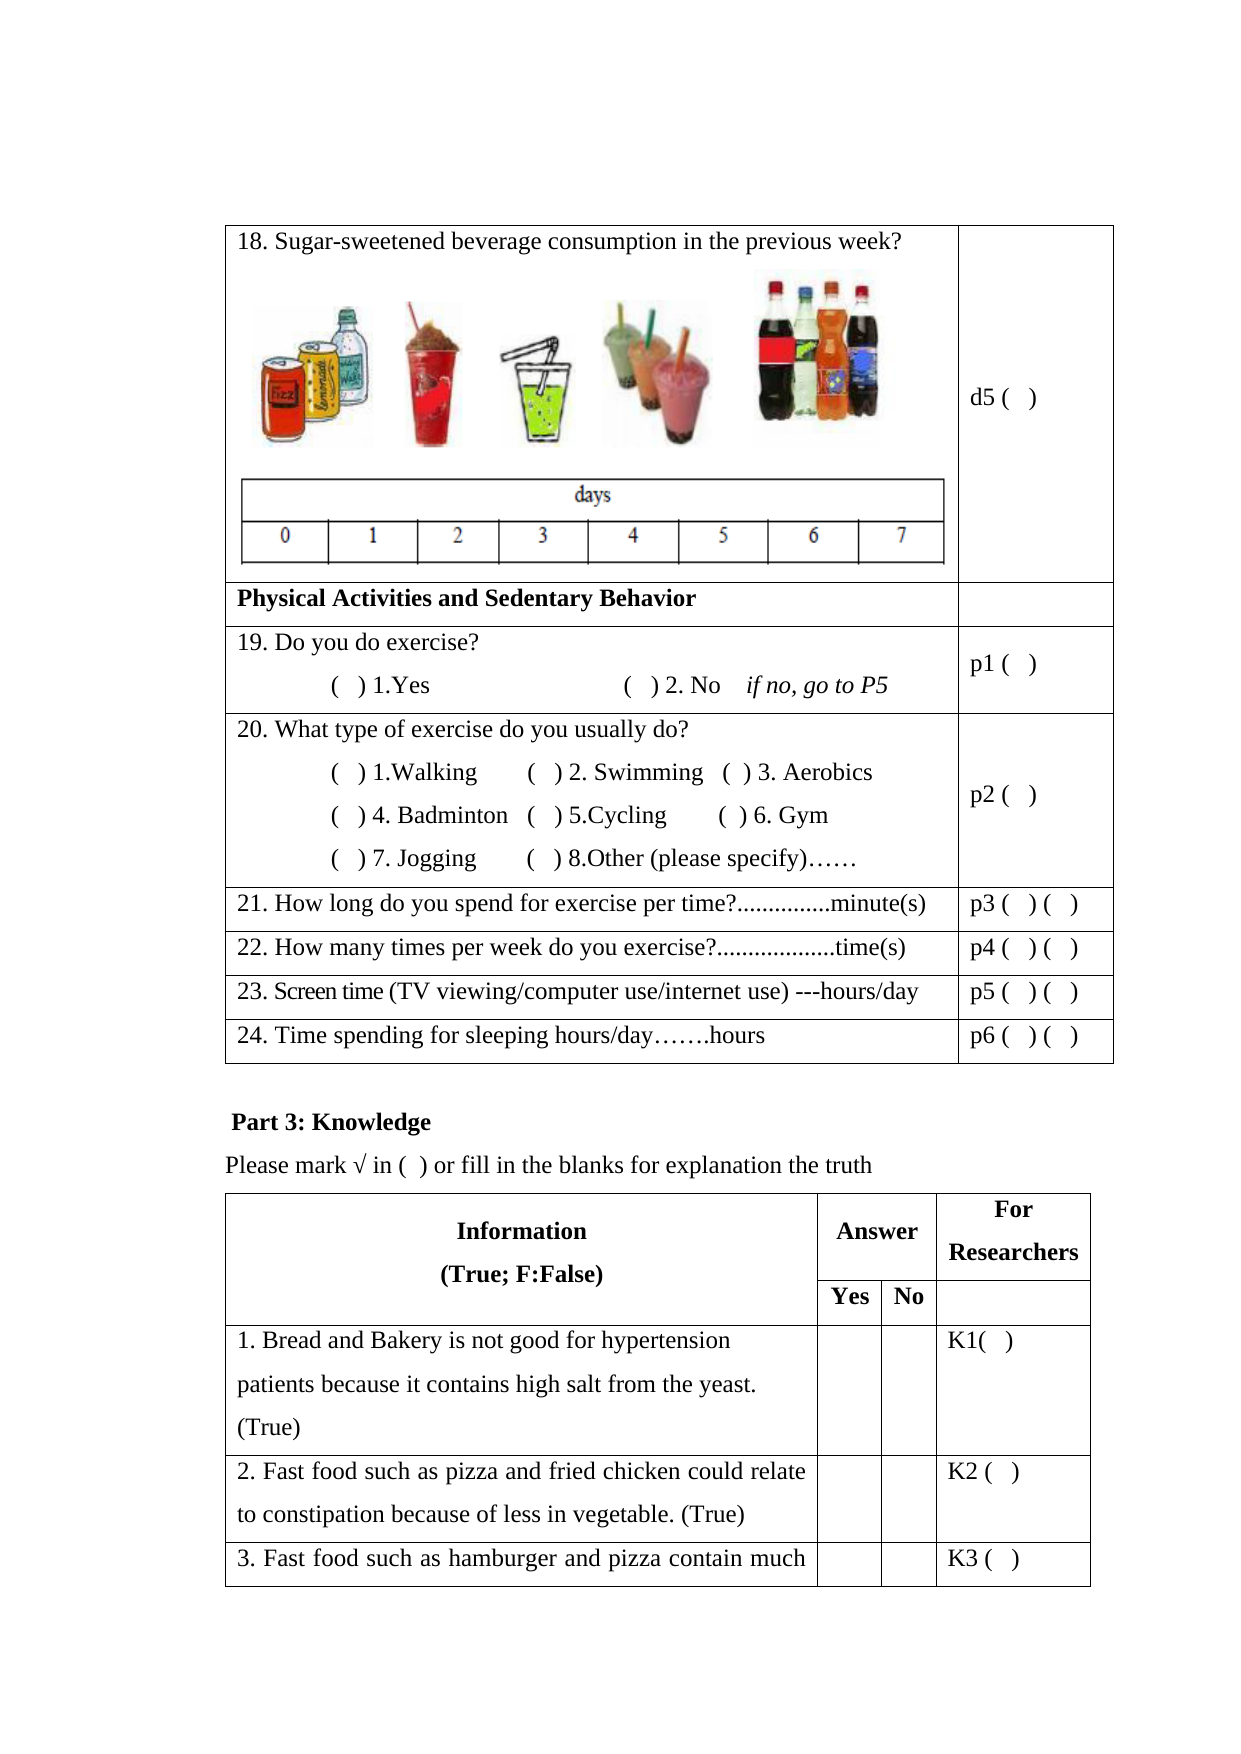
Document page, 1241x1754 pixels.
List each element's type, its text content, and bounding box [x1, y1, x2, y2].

table_cell 18. Sugar-sweetened beverage consumption in the previous week? [226, 226, 958, 582]
table_cell Physical Activities and Sedentary Behavior [226, 583, 958, 626]
table_cell 21. How long do you spend for exercise per time?...............minute(s) [226, 888, 958, 931]
table_cell 20. What type of exercise do you usually do? ( ) 1.Walking ( ) 2. Swimming ( ) 3. Aerobics ( ) 4. Badminton ( ) 5.Cycling ( ) 6. Gym ( ) 7. Jogging ( ) 8.Other (please specify)…… [226, 714, 958, 887]
table_header Answer [818, 1194, 936, 1280]
table_cell 24. Time spending for sleeping hours/day…….hours [226, 1020, 958, 1063]
table_cell d5 ( ) [959, 226, 1113, 582]
table_cell No [882, 1281, 936, 1324]
table_cell 22. How many times per week do you exercise?...................time(s) [226, 932, 958, 975]
table_header Information (True; F:False) [226, 1194, 817, 1324]
table_cell [818, 1543, 881, 1586]
text Please mark √ in ( ) or fill in the blanks for explanation the truth [225, 1150, 1090, 1179]
table_cell [937, 1281, 1090, 1324]
table_cell K2 ( ) [937, 1456, 1090, 1542]
picture [236, 269, 950, 568]
table_cell [818, 1326, 881, 1455]
table_header For Researchers [937, 1194, 1090, 1280]
table_cell p3 ( ) ( ) [959, 888, 1113, 931]
table_cell K3 ( ) [937, 1543, 1090, 1586]
table_cell [882, 1456, 936, 1542]
table_cell p1 ( ) [959, 627, 1113, 713]
text Part 3: Knowledge [225, 1107, 1090, 1136]
table_cell p5 ( ) ( ) [959, 976, 1113, 1019]
table_cell K1( ) [937, 1326, 1090, 1455]
table_cell p4 ( ) ( ) [959, 932, 1113, 975]
table_cell Yes [818, 1281, 881, 1324]
table_cell 1. Bread and Bakery is not good for hypertension patients because it contains high salt from the yeast. (True) [226, 1326, 817, 1455]
table_cell p2 ( ) [959, 714, 1113, 887]
table_cell p6 ( ) ( ) [959, 1020, 1113, 1063]
table_cell 23. Screen time (TV viewing/computer use/internet use) ---hours/day [226, 976, 958, 1019]
table_cell [959, 583, 1113, 626]
table_cell [882, 1543, 936, 1586]
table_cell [226, 1543, 817, 1586]
table_cell 2. Fast food such as pizza and fried chicken could relate to constipation because of less in vegetable. (True) [226, 1456, 817, 1542]
table_cell 19. Do you do exercise? ( ) 1.Yes ( ) 2. No if no, go to P5 [226, 627, 958, 713]
table_cell [882, 1326, 936, 1455]
table_cell [818, 1456, 881, 1542]
